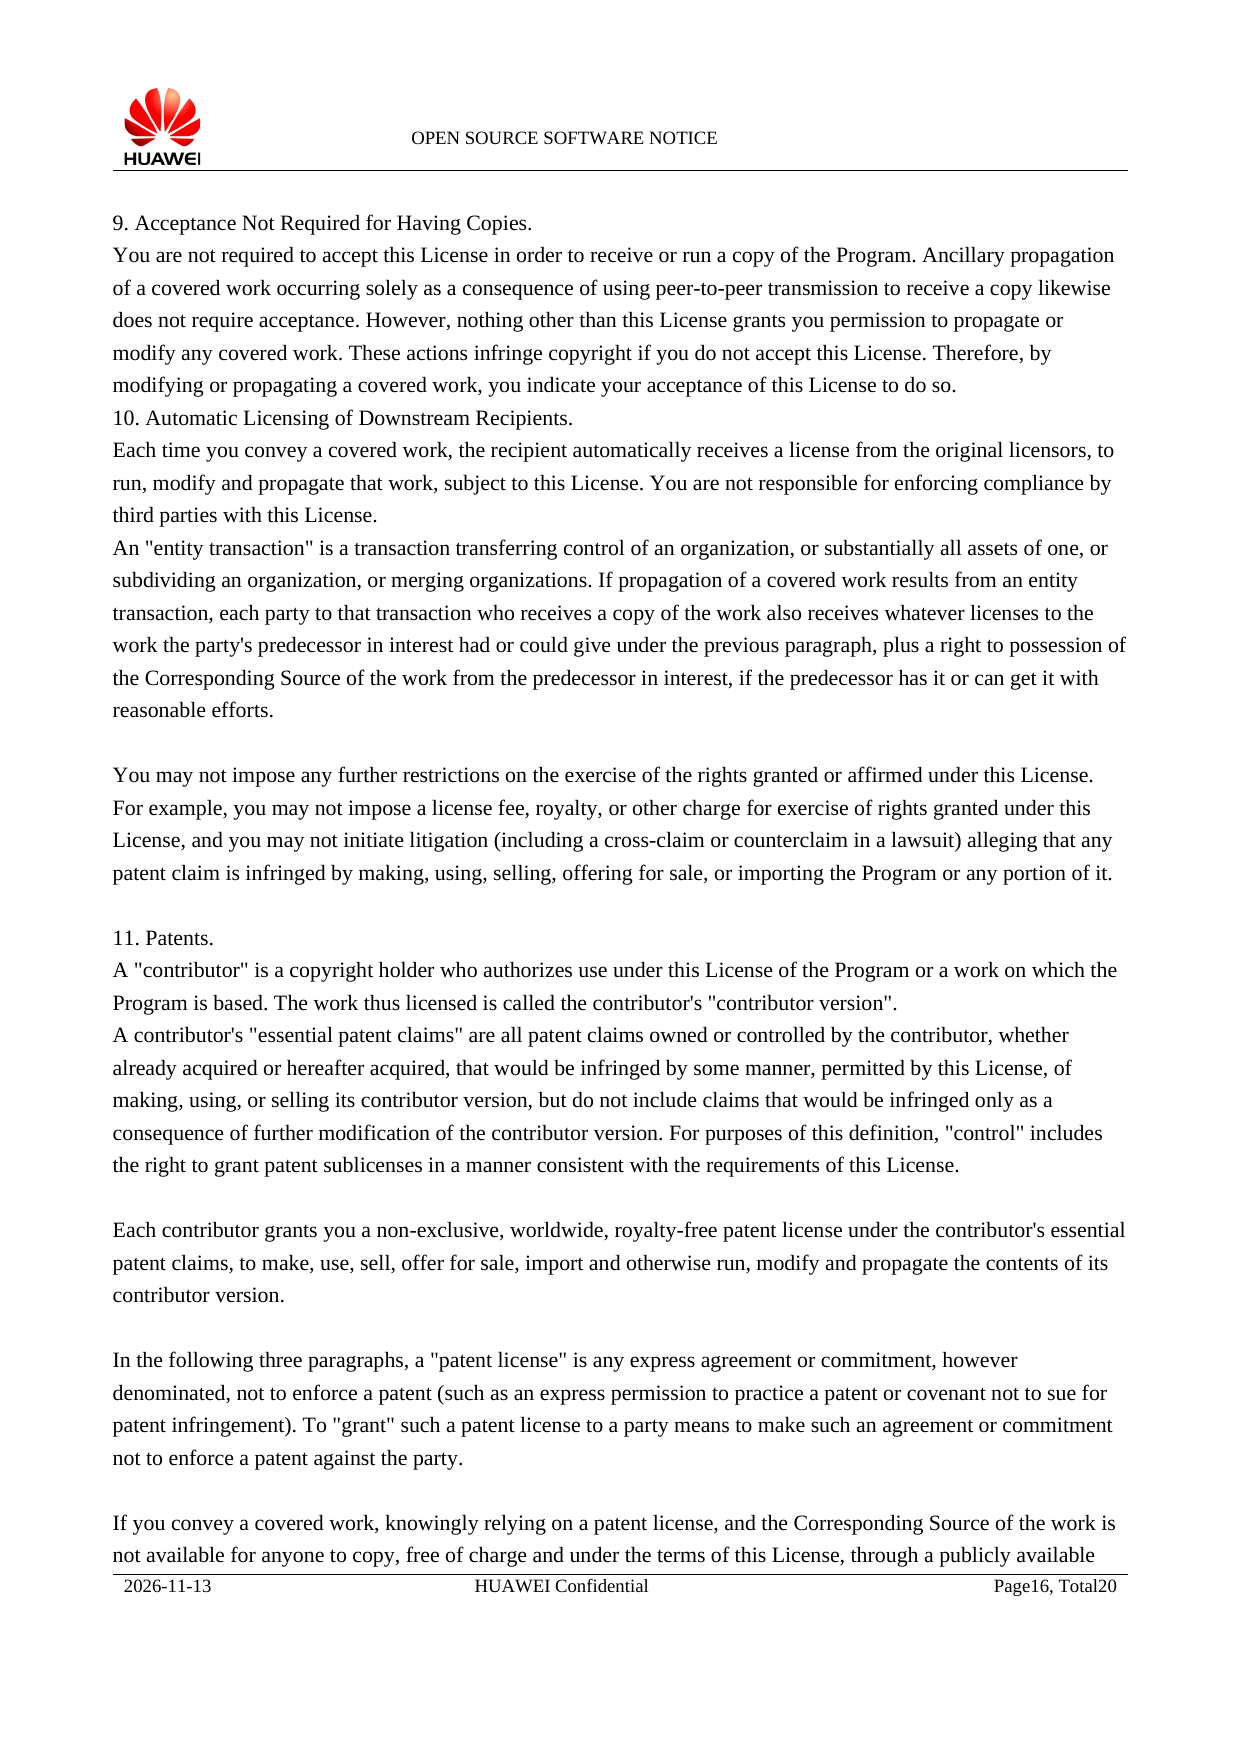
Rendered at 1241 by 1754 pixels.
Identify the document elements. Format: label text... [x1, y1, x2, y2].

text You are not required to accept this License in order to receive or run a copy of the Program. Ancillary propagation of a covered work occurring solely as a consequence of using peer-to-peer transmission to receive a copy likewise does not require acceptance. However, nothing other than this License grants you permission to propagate or modify any covered work. These actions infringe copyright if you do not accept this License. Therefore, by modifying or propagating a covered work, you indicate your acceptance of this License to do so. [112, 239, 1128, 401]
text You may not impose any further restrictions on the exercise of the rights granted or affirmed under this License. For example, you may not impose a license fee, royalty, or other charge for exercise of rights granted under this License, and you may not initiate litigation (including a cross-claim or counterclaim in a lawsuit) alleging that any patent claim is infringed by making, using, selling, offering for sale, or importing the Program or any portion of it. [112, 759, 1128, 889]
text A "contributor" is a copyright holder who authorizes use under this License of the Program or a work on which the Program is based. The work thus licensed is called the contributor's "contributor version". [112, 954, 1128, 1019]
text Each time you convey a covered work, the recipient automatically receives a license from the original licensors, to run, modify and propagate that work, subject to this License. You are not responsible for enforcing compliance by third parties with this License. [112, 434, 1128, 531]
text 11. Patents. [112, 921, 1128, 954]
text Each contributor grants you a non-exclusive, worldwide, royalty-free patent license under the contributor's essential patent claims, to make, use, sell, offer for sale, import and otherwise run, modify and propagate the contents of its contributor version. [112, 1214, 1128, 1311]
text A contributor's "essential patent claims" are all patent claims owned or controlled by the contributor, whether already acquired or hereafter acquired, that would be infringed by some manner, permitted by this License, of making, using, or selling its contributor version, but do not include claims that would be infringed only as a consequence of further modification of the contributor version. For purposes of this definition, "control" includes the right to grant patent sublicenses in a manner consistent with the requirements of this License. [112, 1019, 1128, 1181]
picture [124, 88, 201, 165]
text In the following three paragraphs, a "patent license" is any express agreement or commitment, however denominated, not to enforce a patent (such as an express permission to practice a patent or covenant not to sue for patent infringement). To "grant" such a patent license to a party means to make such an agreement or commitment not to enforce a patent against the party. [112, 1344, 1128, 1474]
text 9. Acceptance Not Required for Having Copies. [112, 206, 1128, 239]
text An "entity transaction" is a transaction transferring control of an organization, or substantially all assets of one, or subdividing an organization, or merging organizations. If propagation of a covered work results from an entity transaction, each party to that transaction who receives a copy of the work also receives whatever licenses to the work the party's predecessor in interest had or could give under the previous paragraph, plus a right to possession of the Corresponding Source of the work from the predecessor in interest, if the predecessor has it or can get it with reasonable efforts. [112, 531, 1128, 726]
text 10. Automatic Licensing of Downstream Recipients. [112, 401, 1128, 434]
